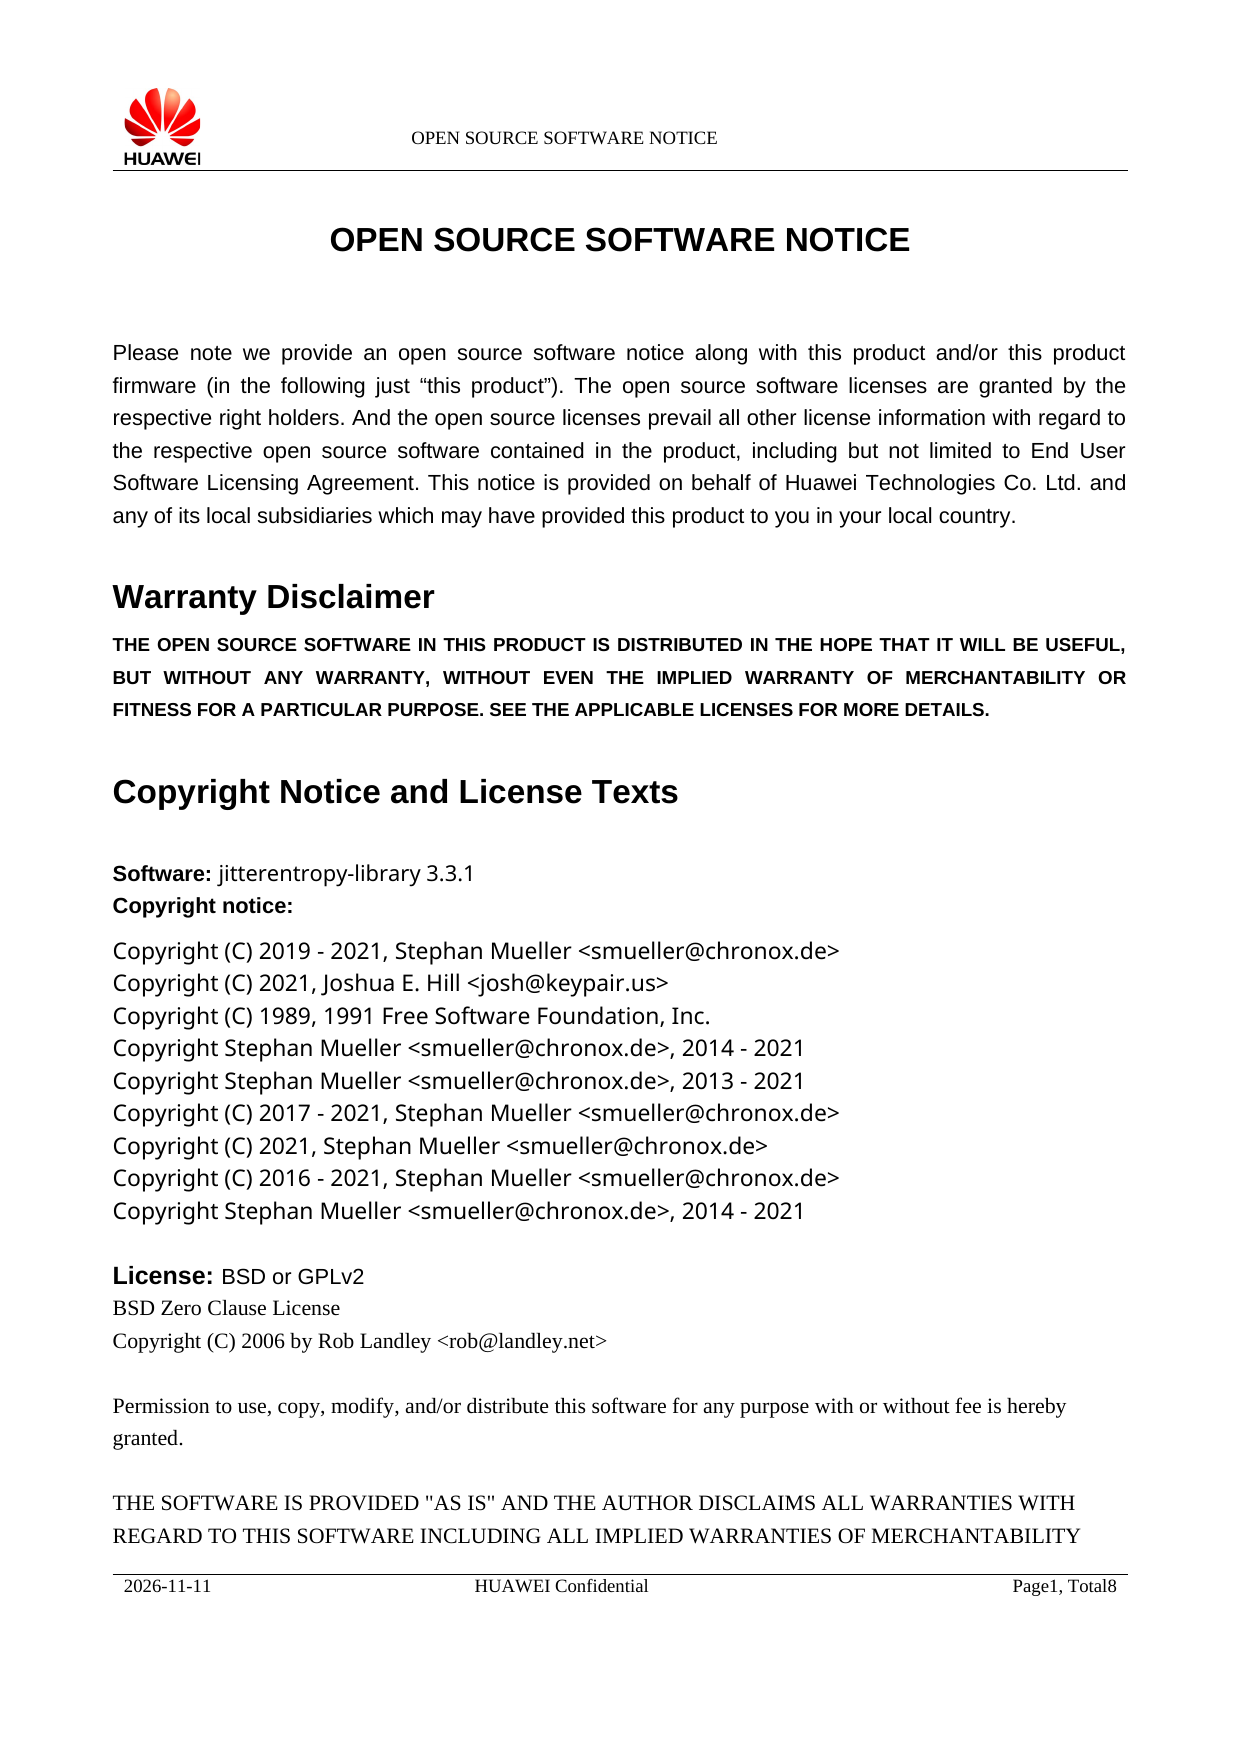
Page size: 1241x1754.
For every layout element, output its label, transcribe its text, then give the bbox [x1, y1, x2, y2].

text Copyright Notice and License Texts [112, 759, 1128, 824]
text The open source software in this product is distributed in the hope that it will be useful, but WITHOUT ANY WARRANTY, without even the implied warranty of MERCHANTABILITY or FITNESS FOR A PARTICULAR PURPOSE. See the applicable licenses for more details. [112, 629, 1128, 726]
text Copyright (C) 2019 - 2021, Stephan Mueller <smueller@chronox.de> Copyright (C) 2021, Joshua E. Hill <josh@keypair.us> Copyright (C) 1989, 1991 Free Software Foundation, Inc. Copyright Stephan Mueller <smueller@chronox.de>, 2014 - 2021 Copyright Stephan Mueller <smueller@chronox.de>, 2013 - 2021 Copyright (C) 2017 - 2021, Stephan Mueller <smueller@chronox.de> Copyright (C) 2021, Stephan Mueller <smueller@chronox.de> Copyright (C) 2016 - 2021, Stephan Mueller <smueller@chronox.de> ﻿Copyright Stephan Mueller <smueller@chronox.de>, 2014 - 2021 [112, 934, 1128, 1259]
title Software: jitterentropy-library 3.3.1 [112, 856, 1128, 889]
text Copyright notice: [112, 889, 1128, 921]
picture [124, 88, 201, 165]
text OPEN SOURCE SOFTWARE NOTICE [112, 206, 1128, 271]
text License: BSD or GPLv2 [112, 1259, 1128, 1291]
text Warranty Disclaimer [112, 564, 1128, 629]
text Please note we provide an open source software notice along with this product and/or this product firmware (in the following just “this product”). The open source software licenses are granted by the respective right holders. And the open source licenses prevail all other license information with regard to the respective open source software contained in the product, including but not limited to End User Software Licensing Agreement. This notice is provided on behalf of Huawei Technologies Co. Ltd. and any of its local subsidiaries which may have provided this product to you in your local country. [112, 336, 1128, 531]
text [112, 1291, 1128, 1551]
